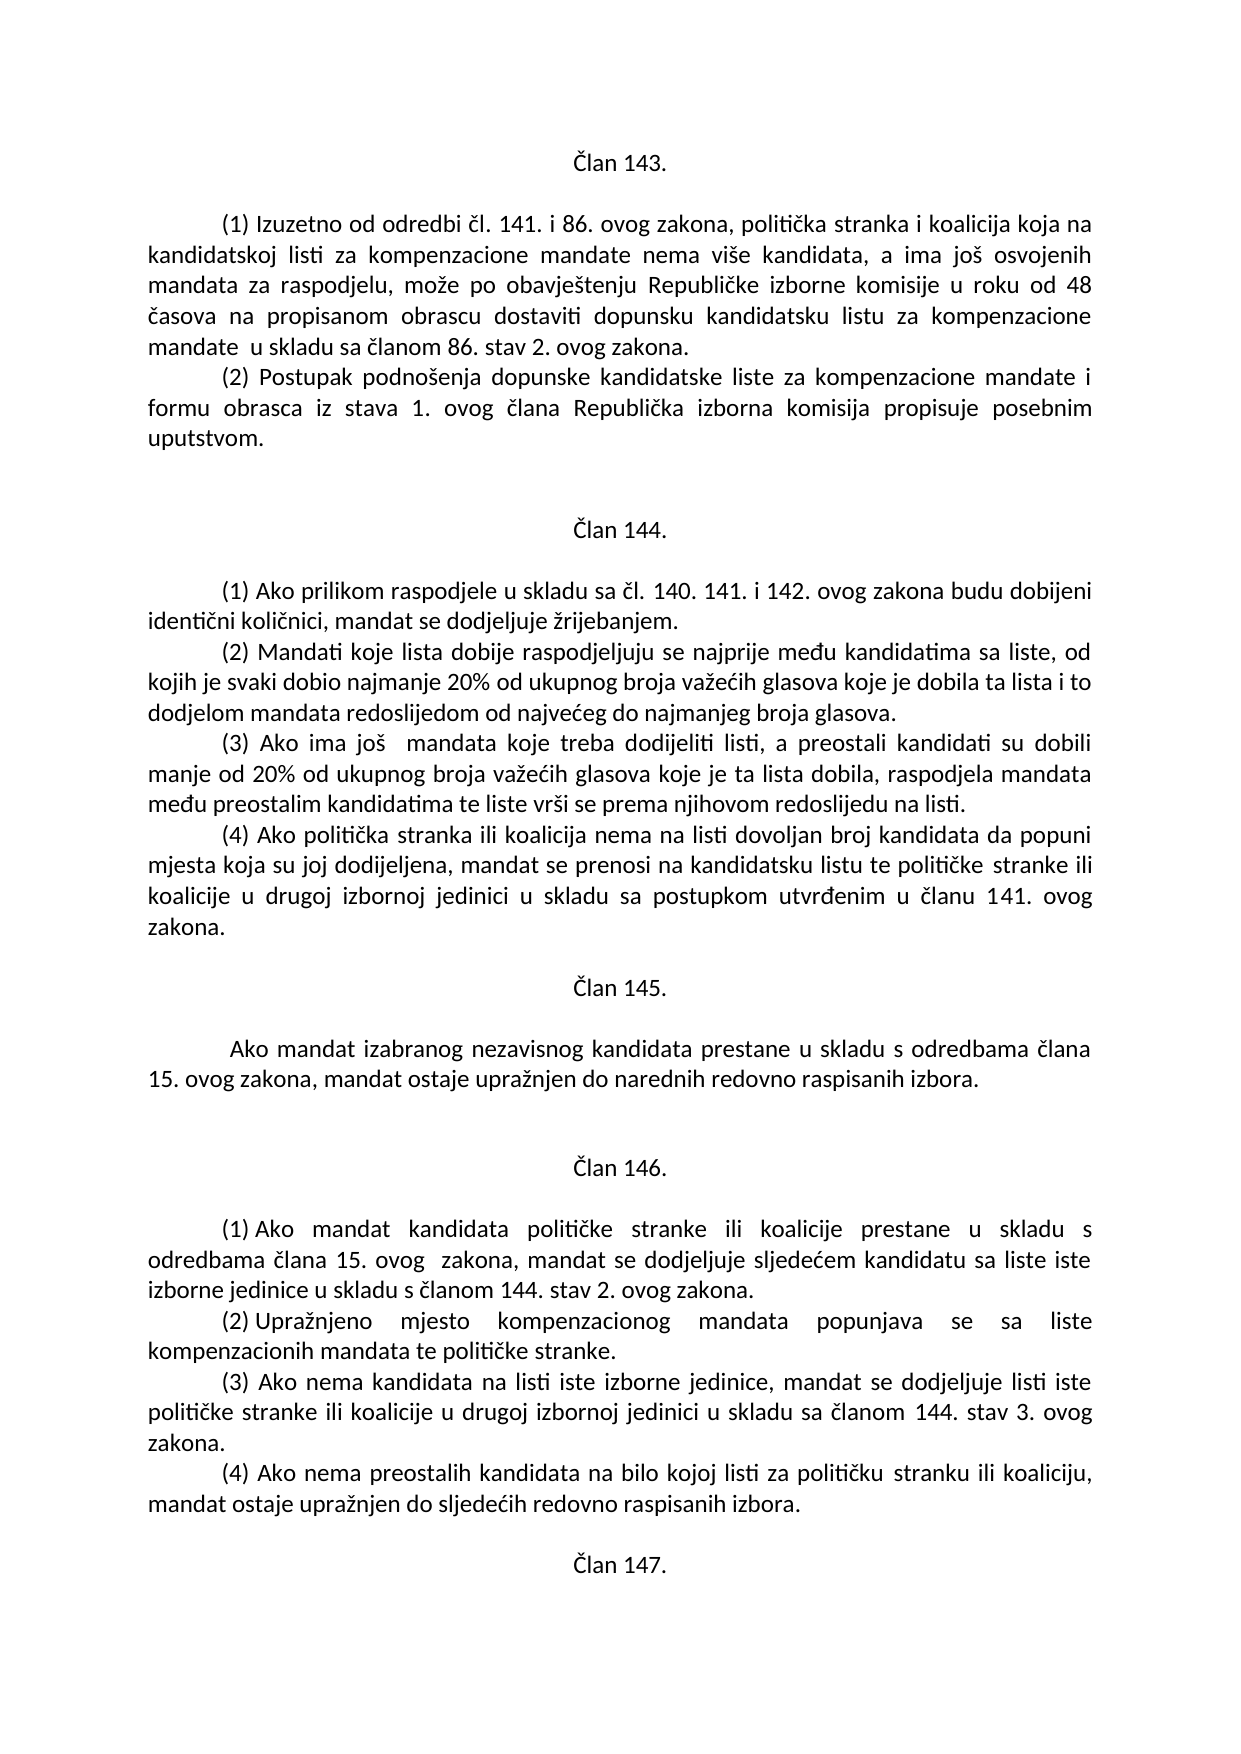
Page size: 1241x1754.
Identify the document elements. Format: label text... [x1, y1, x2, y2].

text Član 143. [148, 148, 1093, 178]
text (2) Postupak podnošenja dopunske kandidatske liste za kompenzacione mandate i formu obrasca iz stava 1. ovog člana Republička izborna komisija propisuje posebnim uputstvom. [148, 361, 1093, 453]
text (1) Ako prilikom raspodjele u skladu sa čl. 140. 141. i 142. ovog zakona budu dobijeni identični količnici, mandat se dodjeljuje žrijebanjem. [148, 575, 1093, 636]
list Ako mandat kandidata političke stranke ili koalicije prestane u skladu s odredbama člana 15. ovog zakona, mandat se dodjeljuje sljedećem kandidatu sa liste iste izborne jedinice u skladu s članom 144. stav 2. ovog zakona. [148, 1213, 1093, 1305]
list (3) Ako nema kandidata na listi iste izborne jedinice, mandat se dodjeljuje listi iste političke stranke ili koalicije u drugoj izbornoj jedinici u skladu sa članom 144. stav 3. ovog zakona. [148, 1366, 1093, 1457]
list (4) Ako nema preostalih kandidata na bilo kojoj listi za političku stranku ili koaliciju, mandat ostaje upražnjen do sljedećih redovno raspisanih izbora. [148, 1457, 1093, 1518]
text (1) Izuzetno od odredbi čl. 141. i 86. ovog zakona, politička stranka i koalicija koja na kandidatskoj listi za kompenzacione mandate nema više kandidata, a ima još osvojenih mandata za raspodjelu, može po obavještenju Republičke izborne komisije u roku od 48 časova na propisanom obrascu dostaviti dopunsku kandidatsku listu za kompenzacione mandate u skladu sa članom 86. stav 2. ovog zakona. [148, 209, 1093, 361]
text Član 144. [148, 514, 1093, 544]
text (3) Ako ima još mandata koje treba dodijeliti listi, a preostali kandidati su dobili manje od 20% od ukupnog broja važećih glasova koje je ta lista dobila, raspodjela mandata među preostalim kandidatima te liste vrši se prema njihovom redoslijedu na listi. [148, 727, 1093, 819]
list Upražnjeno mjesto kompenzacionog mandata popunjava se sa liste kompenzacionih mandata te političke stranke. [148, 1305, 1093, 1366]
text Član 146. [148, 1152, 1093, 1183]
text Član 147. [148, 1549, 1093, 1579]
text Ako mandat izabranog nezavisnog kandidata prestane u skladu s odredbama člana 15. ovog zakona, mandat ostaje upražnjen do narednih redovno raspisanih izbora. [148, 1033, 1093, 1094]
text (4) Ako politička stranka ili koalicija nema na listi dovoljan broj kandidata da popuni mjesta koja su joj dodijeljena, mandat se prenosi na kandidatsku listu te političke stranke ili koalicije u drugoj izbornoj jedinici u skladu sa postupkom utvrđenim u članu 141. ovog zakona. [148, 819, 1093, 941]
text (2) Mandati koje lista dobije raspodjeljuju se najprije među kandidatima sa liste, od kojih je svaki dobio najmanje 20% od ukupnog broja važećih glasova koje je dobila ta lista i to dodjelom mandata redoslijedom od najvećeg do najmanjeg broja glasova. [148, 636, 1093, 727]
text Član 145. [148, 972, 1093, 1002]
